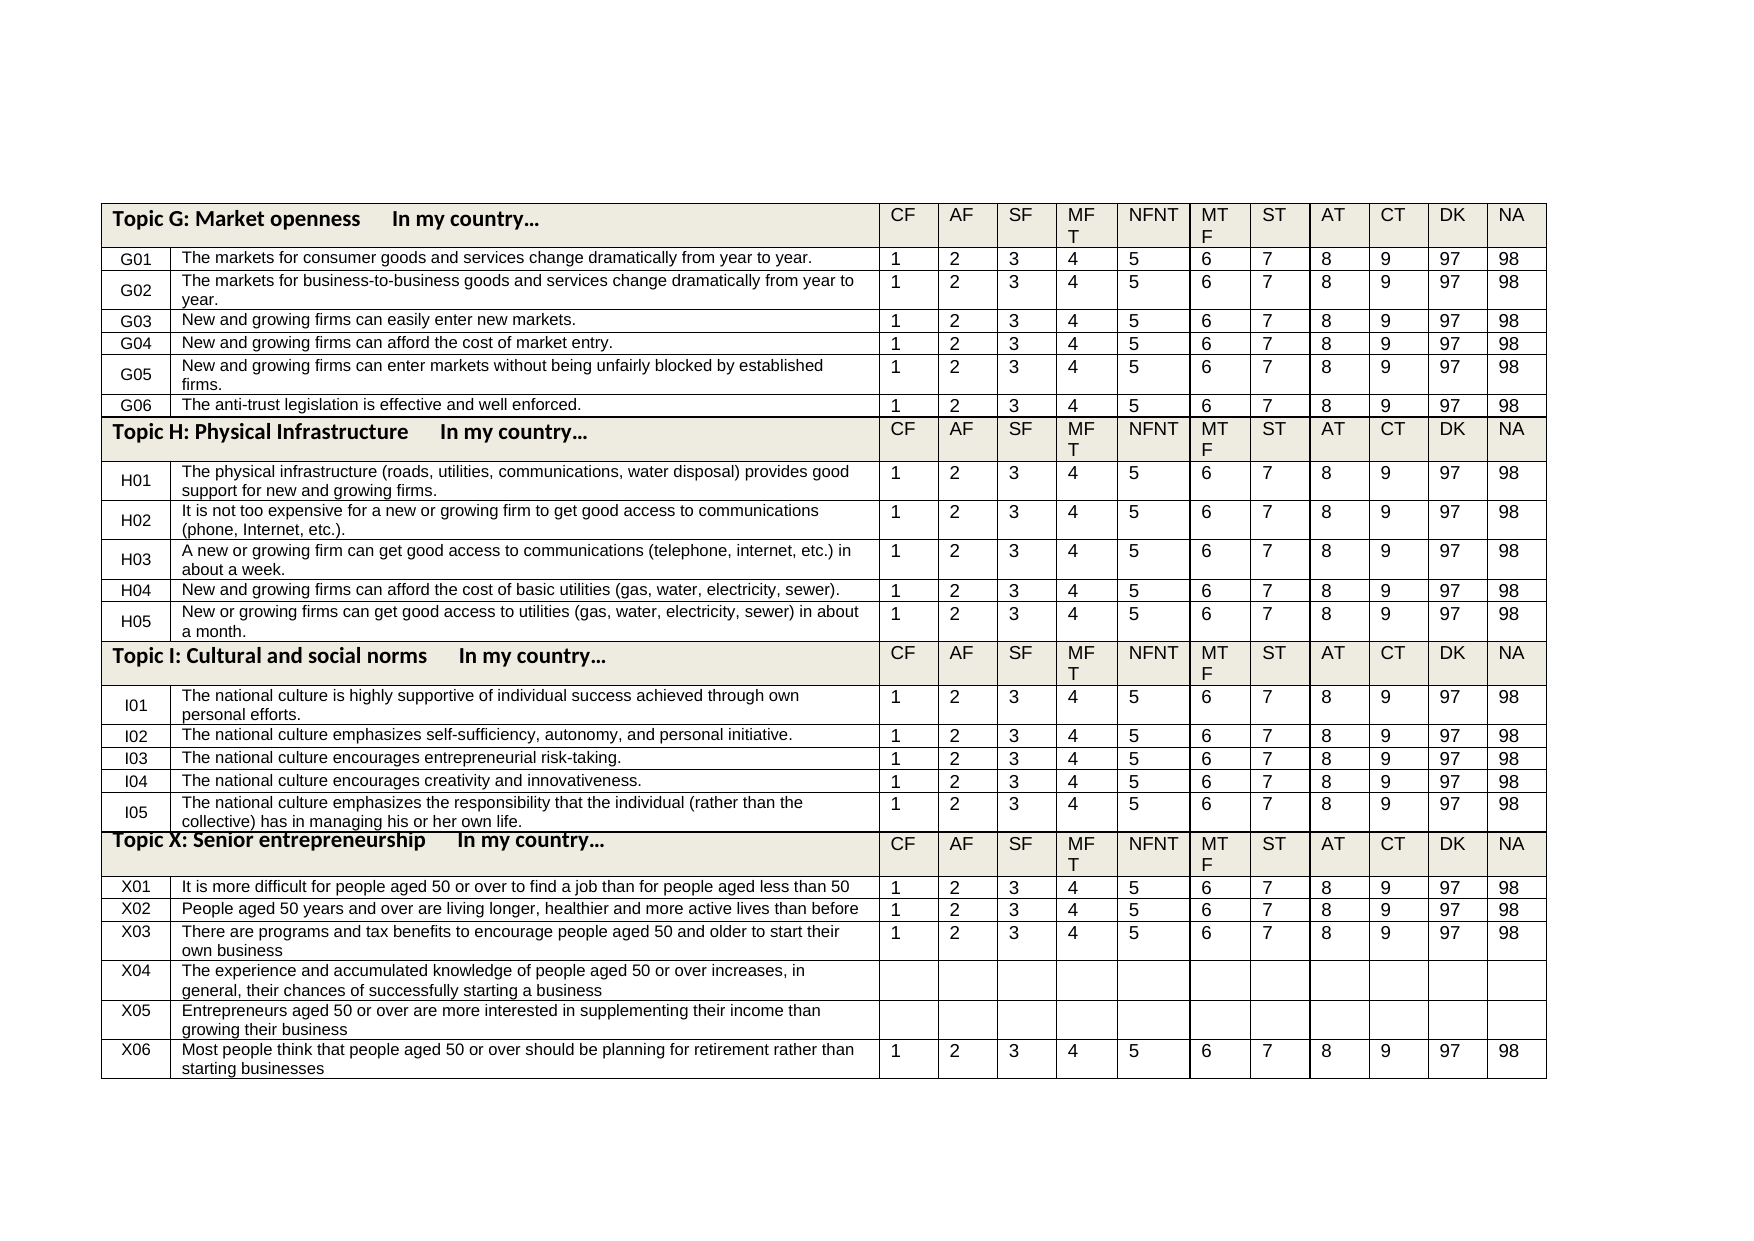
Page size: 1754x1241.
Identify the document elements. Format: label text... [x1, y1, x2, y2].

table_cell 98 [1488, 462, 1546, 500]
table_cell 1 [880, 248, 938, 270]
table_cell [1370, 961, 1428, 999]
table_cell 9 [1370, 462, 1428, 500]
table_cell 8 [1311, 748, 1369, 769]
table_cell 2 [939, 899, 997, 921]
table_cell 1 [880, 1040, 938, 1078]
table_cell New and growing firms can easily enter new markets. [171, 310, 879, 332]
table_cell 4 [1057, 310, 1117, 332]
table_header SF [998, 204, 1056, 247]
table_cell 6 [1191, 501, 1250, 539]
table_cell 97 [1429, 271, 1487, 309]
table_cell [1191, 1001, 1250, 1039]
table_cell 4 [1057, 686, 1117, 724]
table_cell ST [1251, 642, 1309, 685]
table_cell The national culture emphasizes self-sufficiency, autonomy, and personal initiative. [171, 725, 879, 747]
table_cell 6 [1191, 877, 1250, 898]
table_cell 6 [1191, 271, 1250, 309]
table_cell 98 [1488, 725, 1546, 747]
table_cell 2 [939, 248, 997, 270]
table_cell 97 [1429, 877, 1487, 898]
table_cell NFNT [1118, 642, 1189, 685]
table_cell The national culture encourages entrepreneurial risk-taking. [171, 748, 879, 769]
table_cell 1 [880, 501, 938, 539]
table_cell 97 [1429, 501, 1487, 539]
table_cell 97 [1429, 686, 1487, 724]
table_cell 8 [1311, 725, 1369, 747]
table_cell New and growing firms can enter markets without being unfairly blocked by established firms. [171, 355, 879, 394]
table_cell SF [998, 642, 1056, 685]
table_cell [1488, 1001, 1546, 1039]
table_cell The experience and accumulated knowledge of people aged 50 or over increases, in general, their chances of successfully starting a business [171, 961, 879, 999]
table_cell 1 [880, 877, 938, 898]
table_cell H02 [102, 501, 170, 539]
table_cell 9 [1370, 310, 1428, 332]
table_cell 2 [939, 395, 997, 416]
table_cell New and growing firms can afford the cost of basic utilities (gas, water, electricity, sewer). [171, 580, 879, 601]
table_cell 4 [1057, 725, 1117, 747]
table_cell 6 [1191, 1040, 1250, 1078]
table_cell 3 [998, 602, 1056, 641]
table_cell 7 [1251, 922, 1309, 960]
table_cell 7 [1251, 333, 1309, 354]
table_cell 98 [1488, 355, 1546, 394]
table_cell NA [1488, 418, 1546, 461]
table_cell 6 [1191, 770, 1250, 792]
table_cell 6 [1191, 602, 1250, 641]
table_header CF [880, 204, 938, 247]
table_cell People aged 50 years and over are living longer, healthier and more active lives than before [171, 899, 879, 921]
table_cell 1 [880, 748, 938, 769]
table_cell [1251, 1001, 1309, 1039]
table_cell 6 [1191, 540, 1250, 579]
table_cell 4 [1057, 770, 1117, 792]
table_cell 4 [1057, 355, 1117, 394]
table_cell 4 [1057, 793, 1117, 831]
table_cell X04 [102, 961, 170, 999]
table_cell 97 [1429, 248, 1487, 270]
table_cell 8 [1311, 602, 1369, 641]
table_cell CF [880, 642, 938, 685]
table_cell The national culture emphasizes the responsibility that the individual (rather than the collective) has in managing his or her own life. [171, 793, 879, 831]
table_cell NFNT [1118, 833, 1189, 876]
table_cell 9 [1370, 540, 1428, 579]
table_cell It is more difficult for people aged 50 or over to find a job than for people aged less than 50 [171, 877, 879, 898]
table_cell Topic H: Physical Infrastructure In my country… [102, 418, 879, 461]
table_cell 1 [880, 355, 938, 394]
table_cell 8 [1311, 770, 1369, 792]
table_cell 3 [998, 580, 1056, 601]
table_cell X01 [102, 877, 170, 898]
table_cell 4 [1057, 580, 1117, 601]
table_cell AF [939, 418, 997, 461]
table_cell 2 [939, 333, 997, 354]
table_cell G03 [102, 310, 170, 332]
table_cell 8 [1311, 395, 1369, 416]
table_cell 3 [998, 271, 1056, 309]
table_cell 8 [1311, 580, 1369, 601]
table_cell 6 [1191, 922, 1250, 960]
table_cell 5 [1118, 333, 1189, 354]
table_cell 1 [880, 310, 938, 332]
table_cell [1118, 961, 1189, 999]
table_cell 3 [998, 248, 1056, 270]
table_cell [998, 961, 1056, 999]
table_cell 2 [939, 271, 997, 309]
table_cell 6 [1191, 462, 1250, 500]
table_cell 98 [1488, 271, 1546, 309]
table_cell 4 [1057, 1040, 1117, 1078]
table_cell 5 [1118, 580, 1189, 601]
table_header AT [1311, 204, 1369, 247]
table_cell 3 [998, 395, 1056, 416]
table_cell 1 [880, 793, 938, 831]
table_cell 97 [1429, 725, 1487, 747]
table_cell 9 [1370, 686, 1428, 724]
table_cell 3 [998, 540, 1056, 579]
table_cell 97 [1429, 770, 1487, 792]
table_header AF [939, 204, 997, 247]
table_cell [880, 961, 938, 999]
table_cell 9 [1370, 248, 1428, 270]
table_cell 5 [1118, 686, 1189, 724]
table_cell 97 [1429, 310, 1487, 332]
table_cell The national culture is highly supportive of individual success achieved through own personal efforts. [171, 686, 879, 724]
table_cell 5 [1118, 248, 1189, 270]
table_cell The anti-trust legislation is effective and well enforced. [171, 395, 879, 416]
table_cell 2 [939, 922, 997, 960]
table_cell 5 [1118, 395, 1189, 416]
table_cell 4 [1057, 540, 1117, 579]
table_cell The physical infrastructure (roads, utilities, communications, water disposal) provides good support for new and growing firms. [171, 462, 879, 500]
table_cell 3 [998, 333, 1056, 354]
table_cell 4 [1057, 602, 1117, 641]
table_cell 4 [1057, 248, 1117, 270]
table_cell 4 [1057, 333, 1117, 354]
table_cell 7 [1251, 602, 1309, 641]
table_cell 2 [939, 355, 997, 394]
table_cell 5 [1118, 770, 1189, 792]
table_cell 7 [1251, 748, 1309, 769]
table_cell 2 [939, 580, 997, 601]
table_cell 2 [939, 770, 997, 792]
table_cell 98 [1488, 686, 1546, 724]
table_cell AT [1311, 418, 1369, 461]
table_cell 6 [1191, 395, 1250, 416]
table_cell 98 [1488, 748, 1546, 769]
table_cell 9 [1370, 602, 1428, 641]
table_cell ST [1251, 833, 1309, 876]
table_cell [1370, 1001, 1428, 1039]
table_cell 7 [1251, 877, 1309, 898]
table_cell 98 [1488, 602, 1546, 641]
table_cell 5 [1118, 501, 1189, 539]
table_cell 97 [1429, 602, 1487, 641]
table_cell CF [880, 833, 938, 876]
table_cell 7 [1251, 686, 1309, 724]
table_cell MFT [1057, 833, 1117, 876]
table_cell 97 [1429, 922, 1487, 960]
table_cell 3 [998, 922, 1056, 960]
table_header Topic G: Market openness In my country… [102, 204, 879, 247]
table_cell 4 [1057, 748, 1117, 769]
table_cell [880, 1001, 938, 1039]
table_cell 6 [1191, 310, 1250, 332]
table_cell The markets for business-to-business goods and services change dramatically from year to year. [171, 271, 879, 309]
table_cell 97 [1429, 748, 1487, 769]
table_cell 98 [1488, 310, 1546, 332]
table_cell 1 [880, 686, 938, 724]
table_cell [1118, 1001, 1189, 1039]
table_cell 5 [1118, 899, 1189, 921]
table_cell 2 [939, 501, 997, 539]
table_cell 1 [880, 580, 938, 601]
table_cell Entrepreneurs aged 50 or over are more interested in supplementing their income than growing their business [171, 1001, 879, 1039]
table_cell AT [1311, 642, 1369, 685]
table_cell [1311, 961, 1369, 999]
table_cell 3 [998, 310, 1056, 332]
table_cell 4 [1057, 501, 1117, 539]
table_cell The markets for consumer goods and services change dramatically from year to year. [171, 248, 879, 270]
table_cell 4 [1057, 899, 1117, 921]
table_cell 9 [1370, 877, 1428, 898]
table_cell 98 [1488, 540, 1546, 579]
table_cell 7 [1251, 725, 1309, 747]
table_cell 6 [1191, 580, 1250, 601]
table_cell [1311, 1001, 1369, 1039]
table_cell The national culture encourages creativity and innovativeness. [171, 770, 879, 792]
table_cell 98 [1488, 395, 1546, 416]
table_cell 7 [1251, 899, 1309, 921]
table_cell 6 [1191, 248, 1250, 270]
table_cell 98 [1488, 580, 1546, 601]
table_cell I04 [102, 770, 170, 792]
table_cell 8 [1311, 922, 1369, 960]
table_cell [939, 1001, 997, 1039]
table_cell 7 [1251, 793, 1309, 831]
table_cell X03 [102, 922, 170, 960]
table_cell NA [1488, 642, 1546, 685]
table_cell 3 [998, 355, 1056, 394]
table_cell 5 [1118, 602, 1189, 641]
table_cell CT [1370, 418, 1428, 461]
table_cell 97 [1429, 793, 1487, 831]
table_cell [1191, 961, 1250, 999]
table_cell 7 [1251, 248, 1309, 270]
table_cell 3 [998, 748, 1056, 769]
table_cell 1 [880, 540, 938, 579]
table_cell MTF [1191, 418, 1250, 461]
table_cell 1 [880, 899, 938, 921]
table_cell 2 [939, 310, 997, 332]
table_cell 5 [1118, 462, 1189, 500]
table_cell 98 [1488, 501, 1546, 539]
table_cell 8 [1311, 540, 1369, 579]
table_cell 6 [1191, 793, 1250, 831]
table_cell 6 [1191, 899, 1250, 921]
table_cell 8 [1311, 686, 1369, 724]
table_cell 1 [880, 333, 938, 354]
table_cell 3 [998, 770, 1056, 792]
table_cell MTF [1191, 833, 1250, 876]
table_cell ST [1251, 418, 1309, 461]
table_cell 9 [1370, 271, 1428, 309]
table_cell 1 [880, 395, 938, 416]
table_cell 9 [1370, 922, 1428, 960]
table_cell 98 [1488, 922, 1546, 960]
table_cell 8 [1311, 271, 1369, 309]
table_header MTF [1191, 204, 1250, 247]
table_cell AF [939, 833, 997, 876]
table_cell NFNT [1118, 418, 1189, 461]
table_cell MFT [1057, 418, 1117, 461]
table_cell DK [1429, 833, 1487, 876]
table_header NFNT [1118, 204, 1189, 247]
table_cell CT [1370, 833, 1428, 876]
table_cell X02 [102, 899, 170, 921]
table_cell 8 [1311, 877, 1369, 898]
table_cell 98 [1488, 899, 1546, 921]
table_cell 4 [1057, 462, 1117, 500]
table_cell [1429, 961, 1487, 999]
table_cell 9 [1370, 793, 1428, 831]
table_cell H04 [102, 580, 170, 601]
table_cell I03 [102, 748, 170, 769]
table_cell NA [1488, 833, 1546, 876]
table_cell 98 [1488, 248, 1546, 270]
table_cell 98 [1488, 333, 1546, 354]
table_cell 5 [1118, 793, 1189, 831]
table_cell 2 [939, 793, 997, 831]
table_cell 6 [1191, 748, 1250, 769]
table_cell 97 [1429, 462, 1487, 500]
table_cell AF [939, 642, 997, 685]
table_cell [1057, 961, 1117, 999]
table_cell Topic X: Senior entrepreneurship In my country… [102, 833, 879, 876]
table_cell 9 [1370, 748, 1428, 769]
table_cell DK [1429, 642, 1487, 685]
table_cell 9 [1370, 899, 1428, 921]
table_cell G02 [102, 271, 170, 309]
table_cell I01 [102, 686, 170, 724]
table_cell X06 [102, 1040, 170, 1078]
table_cell 8 [1311, 248, 1369, 270]
table_cell 97 [1429, 540, 1487, 579]
table_cell 8 [1311, 793, 1369, 831]
table_cell 97 [1429, 333, 1487, 354]
table_cell 9 [1370, 725, 1428, 747]
table_cell 1 [880, 770, 938, 792]
table_cell 8 [1311, 1040, 1369, 1078]
table_cell 3 [998, 1040, 1056, 1078]
table_cell 9 [1370, 355, 1428, 394]
table_cell 9 [1370, 770, 1428, 792]
table_cell 3 [998, 462, 1056, 500]
table_cell I05 [102, 793, 170, 831]
table_cell 6 [1191, 333, 1250, 354]
table_cell 5 [1118, 725, 1189, 747]
table_cell CF [880, 418, 938, 461]
table_cell 4 [1057, 922, 1117, 960]
table_cell 5 [1118, 540, 1189, 579]
table_cell 2 [939, 686, 997, 724]
table_cell 7 [1251, 580, 1309, 601]
table_cell 2 [939, 602, 997, 641]
table_cell 7 [1251, 395, 1309, 416]
table_cell 97 [1429, 1040, 1487, 1078]
table_cell 7 [1251, 355, 1309, 394]
table_cell [1488, 961, 1546, 999]
table_cell MTF [1191, 642, 1250, 685]
table_cell 7 [1251, 310, 1309, 332]
table_header DK [1429, 204, 1487, 247]
table_cell [998, 1001, 1056, 1039]
table_cell Most people think that people aged 50 or over should be planning for retirement rather than starting businesses [171, 1040, 879, 1078]
table_cell 3 [998, 501, 1056, 539]
table_cell G04 [102, 333, 170, 354]
table_cell 6 [1191, 686, 1250, 724]
table_cell 5 [1118, 1040, 1189, 1078]
table_cell 5 [1118, 310, 1189, 332]
table_cell H05 [102, 602, 170, 641]
table_cell 8 [1311, 355, 1369, 394]
table_cell 97 [1429, 395, 1487, 416]
table_cell [1251, 961, 1309, 999]
table_cell X05 [102, 1001, 170, 1039]
table_cell 2 [939, 540, 997, 579]
table_cell 3 [998, 725, 1056, 747]
table_cell New or growing firms can get good access to utilities (gas, water, electricity, sewer) in about a month. [171, 602, 879, 641]
table_cell 7 [1251, 540, 1309, 579]
table_cell SF [998, 833, 1056, 876]
table_cell 2 [939, 748, 997, 769]
table_cell 8 [1311, 501, 1369, 539]
table_cell 4 [1057, 395, 1117, 416]
table_cell 4 [1057, 877, 1117, 898]
table_cell G06 [102, 395, 170, 416]
table_header ST [1251, 204, 1309, 247]
table_cell 7 [1251, 271, 1309, 309]
table_cell 9 [1370, 1040, 1428, 1078]
table_cell H03 [102, 540, 170, 579]
table_cell 7 [1251, 501, 1309, 539]
table_cell 1 [880, 725, 938, 747]
table_cell I02 [102, 725, 170, 747]
table_cell 1 [880, 462, 938, 500]
table_cell CT [1370, 642, 1428, 685]
table_cell It is not too expensive for a new or growing firm to get good access to communications (phone, Internet, etc.). [171, 501, 879, 539]
table_cell MFT [1057, 642, 1117, 685]
table_cell 97 [1429, 355, 1487, 394]
table_cell AT [1311, 833, 1369, 876]
table_cell 5 [1118, 355, 1189, 394]
table_cell H01 [102, 462, 170, 500]
table_cell 1 [880, 922, 938, 960]
table_cell DK [1429, 418, 1487, 461]
table_cell 9 [1370, 333, 1428, 354]
table_cell 5 [1118, 748, 1189, 769]
table_header CT [1370, 204, 1428, 247]
table_header MFT [1057, 204, 1117, 247]
table_cell 7 [1251, 462, 1309, 500]
table_cell 8 [1311, 899, 1369, 921]
table_cell Topic I: Cultural and social norms In my country… [102, 642, 879, 685]
table_cell 3 [998, 899, 1056, 921]
table_cell [1057, 1001, 1117, 1039]
table_cell [1429, 1001, 1487, 1039]
table_cell [939, 961, 997, 999]
table_cell 5 [1118, 922, 1189, 960]
table_cell 6 [1191, 725, 1250, 747]
table_cell 7 [1251, 1040, 1309, 1078]
table_cell A new or growing firm can get good access to communications (telephone, internet, etc.) in about a week. [171, 540, 879, 579]
table_cell 8 [1311, 333, 1369, 354]
table_cell 1 [880, 602, 938, 641]
table_cell 98 [1488, 1040, 1546, 1078]
table_cell 3 [998, 793, 1056, 831]
table_cell 9 [1370, 395, 1428, 416]
table_cell 6 [1191, 355, 1250, 394]
table_cell 9 [1370, 580, 1428, 601]
table_cell 2 [939, 1040, 997, 1078]
table_cell New and growing firms can afford the cost of market entry. [171, 333, 879, 354]
table_cell G01 [102, 248, 170, 270]
table_cell 5 [1118, 271, 1189, 309]
table_cell 98 [1488, 793, 1546, 831]
table_cell 97 [1429, 580, 1487, 601]
table_cell 2 [939, 725, 997, 747]
table_cell There are programs and tax benefits to encourage people aged 50 and older to start their own business [171, 922, 879, 960]
table_cell 2 [939, 877, 997, 898]
table_cell 7 [1251, 770, 1309, 792]
table_cell 4 [1057, 271, 1117, 309]
table_cell 3 [998, 686, 1056, 724]
table_cell 1 [880, 271, 938, 309]
table_cell 2 [939, 462, 997, 500]
table_cell 5 [1118, 877, 1189, 898]
table_cell 3 [998, 877, 1056, 898]
table_cell SF [998, 418, 1056, 461]
table_header NA [1488, 204, 1546, 247]
table_cell G05 [102, 355, 170, 394]
table_cell 97 [1429, 899, 1487, 921]
table_cell 98 [1488, 770, 1546, 792]
table_cell 9 [1370, 501, 1428, 539]
table_cell 98 [1488, 877, 1546, 898]
table_cell 8 [1311, 462, 1369, 500]
table_cell 8 [1311, 310, 1369, 332]
